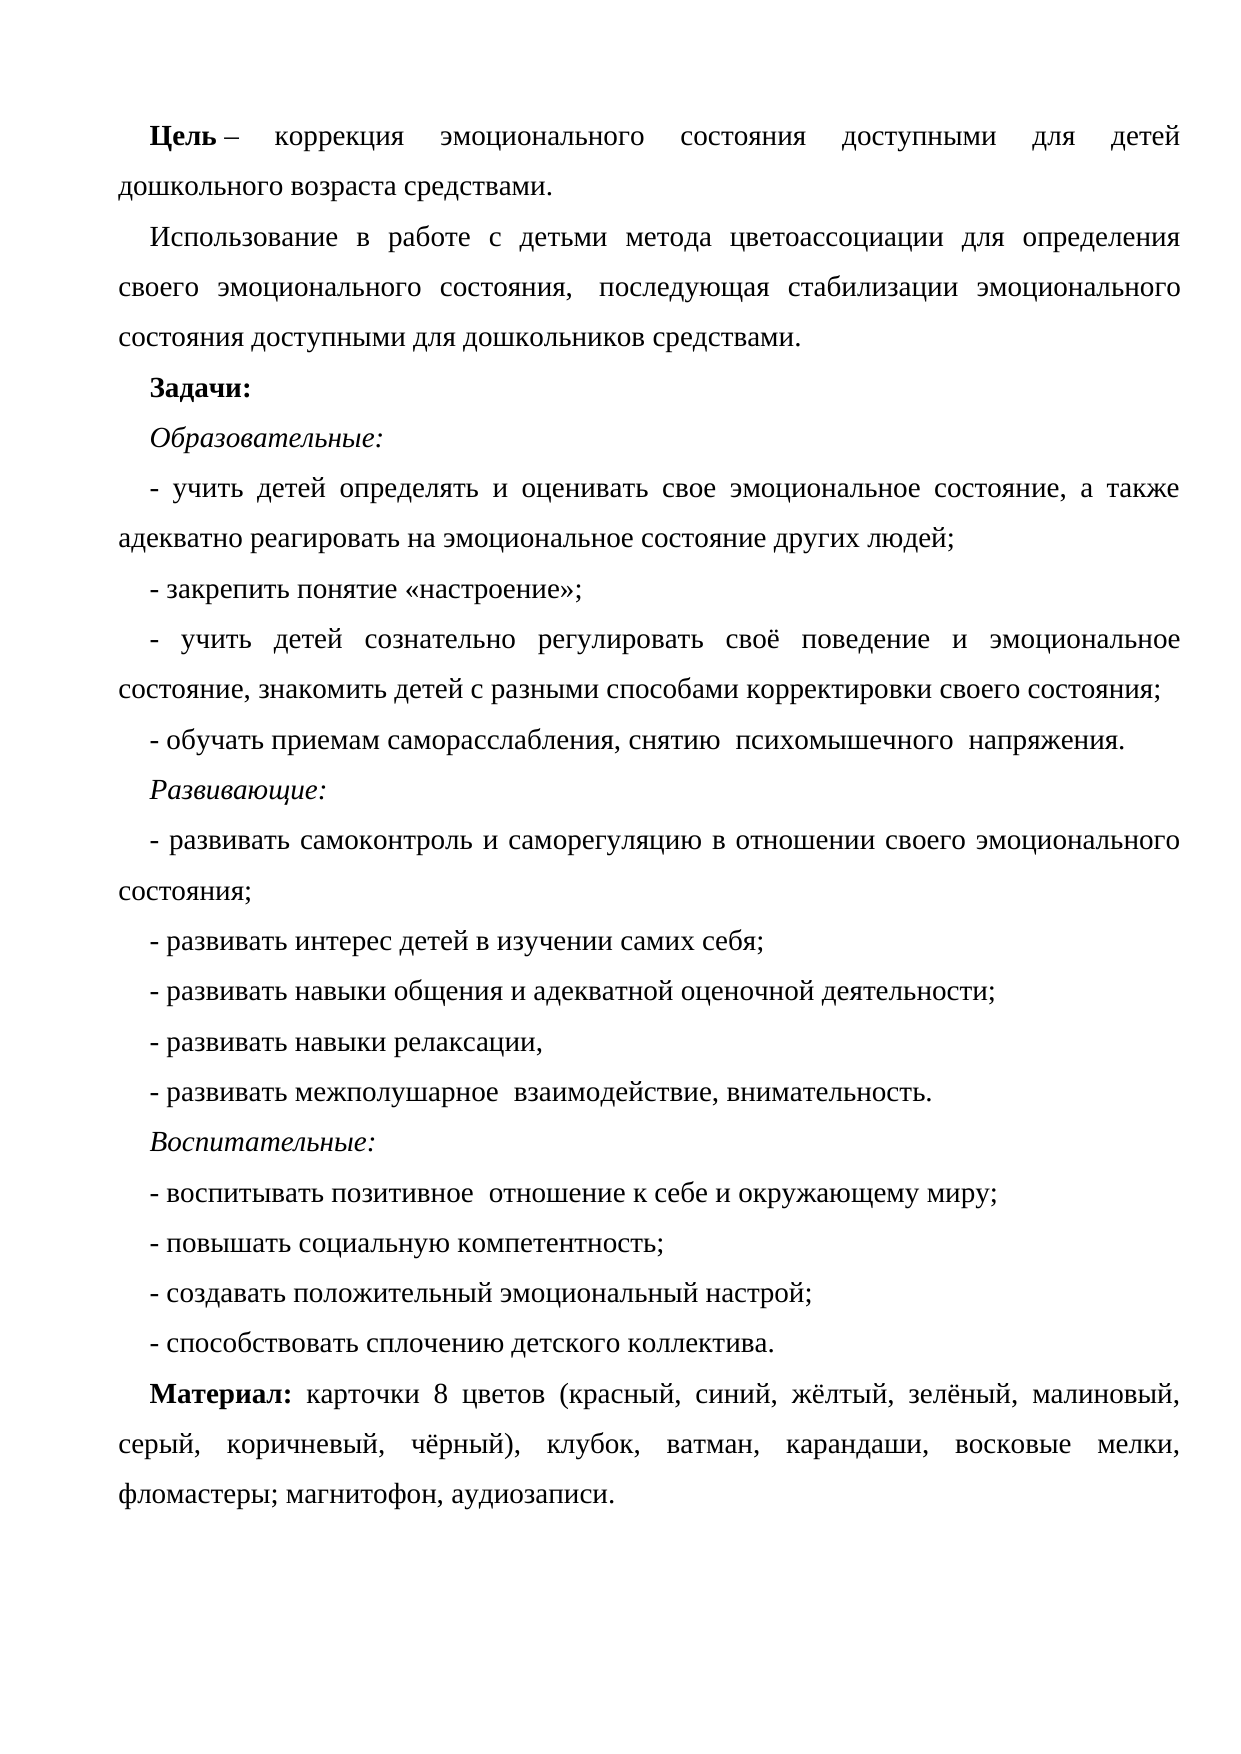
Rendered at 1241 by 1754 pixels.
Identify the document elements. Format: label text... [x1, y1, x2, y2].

text - развивать навыки общения и адекватной оценочной деятельности; [118, 973, 1181, 1007]
text - развивать межполушарное взаимодействие, внимательность. [118, 1074, 1181, 1108]
text - воспитывать позитивное отношение к себе и окружающему миру; [118, 1175, 1181, 1208]
text - способствовать сплочению детского коллектива. [118, 1326, 1181, 1359]
text - развивать самоконтроль и саморегуляцию в отношении своего эмоционального состояния; [118, 822, 1181, 906]
text - учить детей сознательно регулировать своё поведение и эмоциональное состояние, знакомить детей с разными способами корректировки своего состояния; [118, 621, 1181, 705]
text - развивать навыки релаксации, [118, 1024, 1181, 1057]
text Использование в работе с детьми метода цветоассоциации для определения своего эмоционального состояния, последующая стабилизации эмоционального состояния доступными для дошкольников средствами. [118, 219, 1181, 353]
text - создавать положительный эмоциональный настрой; [118, 1275, 1181, 1309]
text Воспитательные: [118, 1124, 1181, 1158]
text Задачи: [118, 370, 1181, 403]
text Цель – коррекция эмоционального состояния доступными для детей дошкольного возраста средствами. [118, 118, 1181, 202]
text - закрепить понятие «настроение»; [118, 571, 1181, 604]
text - повышать социальную компетентность; [118, 1225, 1181, 1258]
text Материал: карточки 8 цветов (красный, синий, жёлтый, зелёный, малиновый, серый, коричневый, чёрный), клубок, ватман, карандаши, восковые мелки, фломастеры; магнитофон, аудиозаписи. [118, 1376, 1181, 1510]
text Образовательные: [118, 420, 1181, 453]
text - развивать интерес детей в изучении самих себя; [118, 923, 1181, 957]
text - обучать приемам саморасслабления, снятию психомышечного напряжения. [118, 722, 1181, 755]
text Развивающие: [118, 772, 1181, 806]
text - учить детей определять и оценивать свое эмоциональное состояние, а также адекватно реагировать на эмоциональное состояние других людей; [118, 470, 1181, 554]
